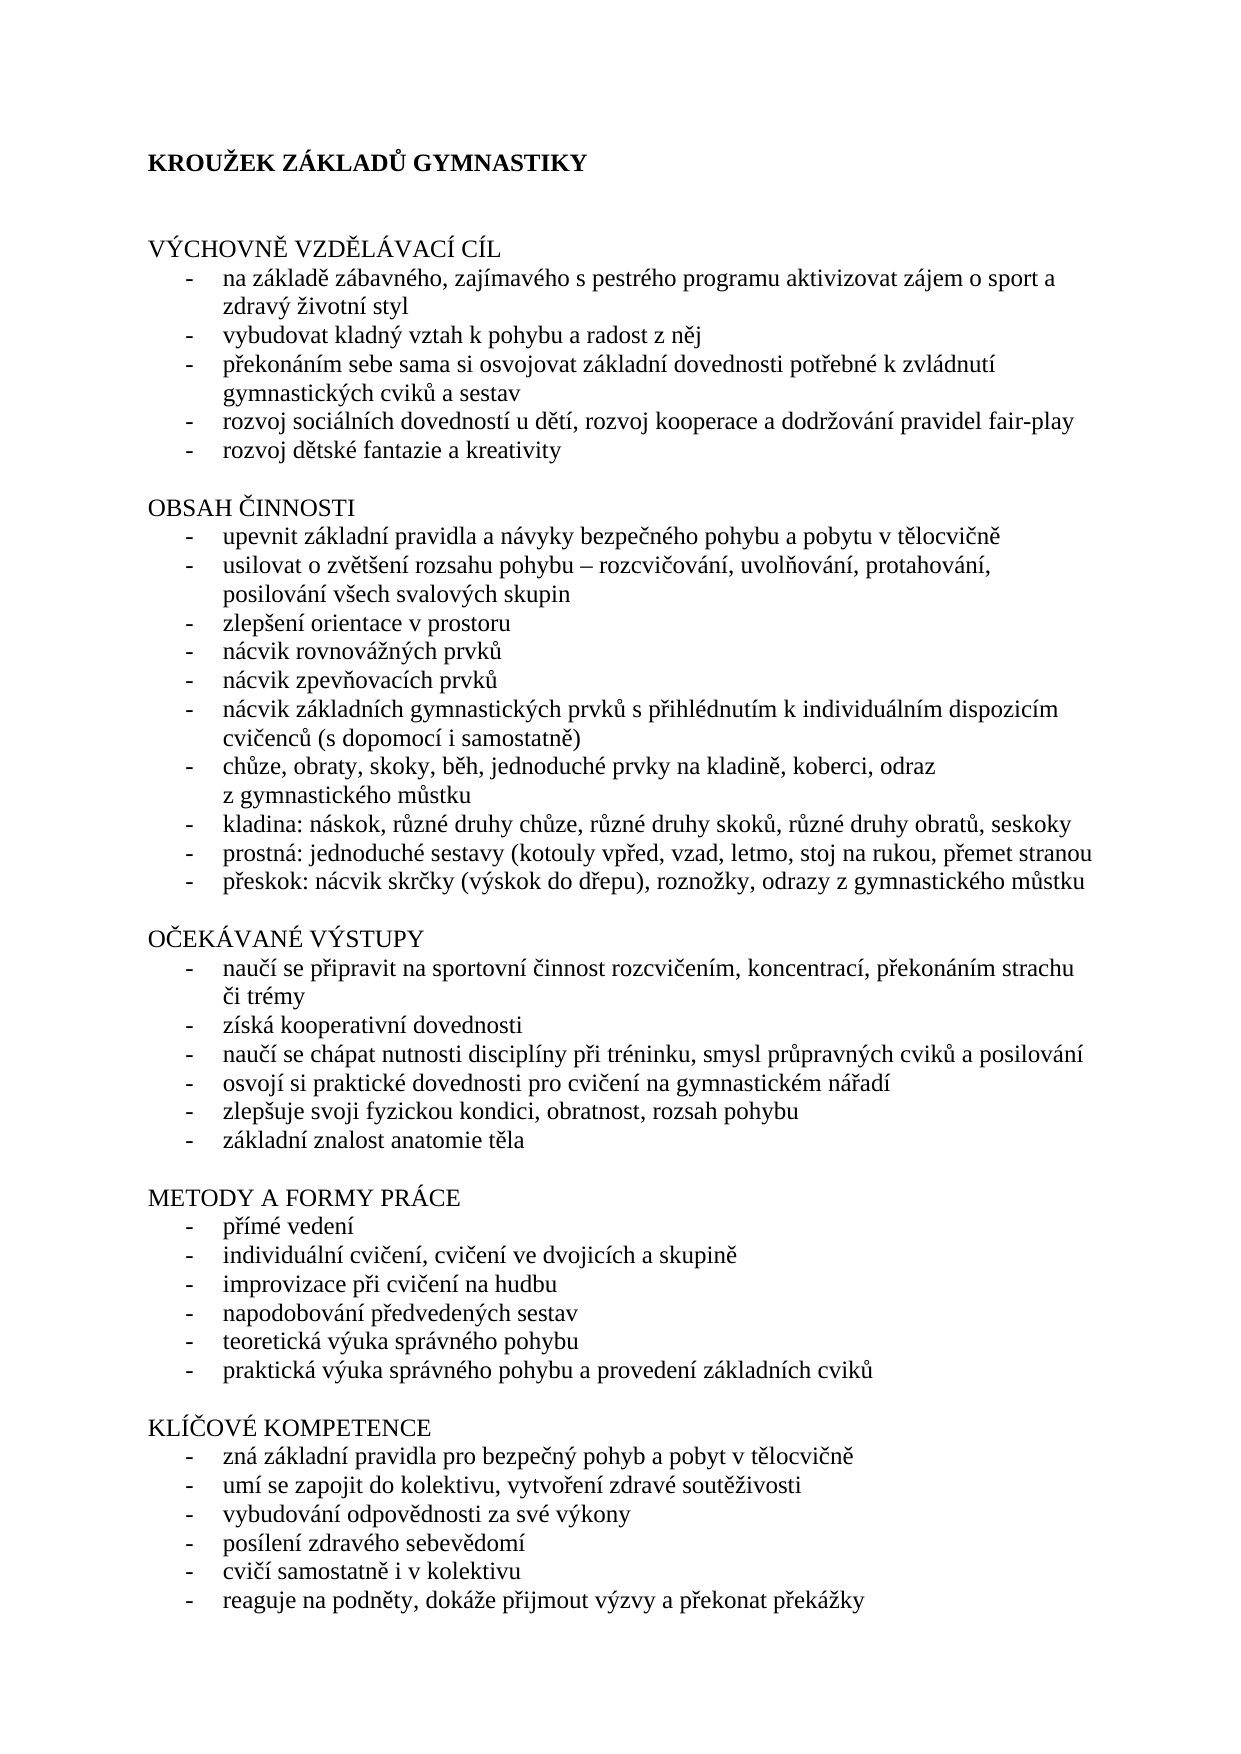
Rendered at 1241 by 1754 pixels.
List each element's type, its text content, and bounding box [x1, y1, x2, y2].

list usilovat o zvětšení rozsahu pohybu – rozcvičování, uvolňování, protahování, posilování všech svalových skupin [185, 550, 1093, 608]
list vybudování odpovědnosti za své výkony [185, 1499, 1093, 1528]
list základní znalost anatomie těla [185, 1125, 1093, 1154]
list na základě zábavného, zajímavého s pestrého programu aktivizovat zájem o sport a zdravý životní styl [185, 263, 1093, 320]
list napodobování předvedených sestav [185, 1298, 1093, 1326]
list prostná: jednoduché sestavy (kotouly vpřed, vzad, letmo, stoj na rukou, přemet stranou [185, 838, 1093, 866]
list zná základní pravidla pro bezpečný pohyb a pobyt v tělocvičně [185, 1441, 1093, 1470]
list zlepšení orientace v prostoru [185, 608, 1093, 636]
text VÝCHOVNĚ VZDĚLÁVACÍ CÍL [148, 234, 1093, 263]
list rozvoj dětské fantazie a kreativity [185, 435, 1093, 464]
list cvičí samostatně i v kolektivu [185, 1556, 1093, 1585]
list nácvik rovnovážných prvků [185, 636, 1093, 665]
list překonáním sebe sama si osvojovat základní dovednosti potřebné k zvládnutí gymnastických cviků a sestav [185, 349, 1093, 406]
list nácvik základních gymnastických prvků s přihlédnutím k individuálním dispozicím cvičenců (s dopomocí i samostatně) [185, 694, 1093, 751]
list nácvik zpevňovacích prvků [185, 665, 1093, 694]
list chůze, obraty, skoky, běh, jednoduché prvky na kladině, koberci, odraz z gymnastického můstku [185, 751, 1093, 809]
text OČEKÁVANÉ VÝSTUPY [148, 924, 1093, 953]
list reaguje na podněty, dokáže přijmout výzvy a překonat překážky [185, 1585, 1093, 1614]
list zlepšuje svoji fyzickou kondici, obratnost, rozsah pohybu [185, 1096, 1093, 1125]
list individuální cvičení, cvičení ve dvojicích a skupině [185, 1240, 1093, 1269]
list kladina: náskok, různé druhy chůze, různé druhy skoků, různé druhy obratů, seskoky [185, 809, 1093, 838]
list upevnit základní pravidla a návyky bezpečného pohybu a pobytu v tělocvičně [185, 521, 1093, 550]
list naučí se připravit na sportovní činnost rozcvičením, koncentrací, překonáním strachu či trémy [185, 953, 1093, 1010]
list přímé vedení [185, 1211, 1093, 1240]
list naučí se chápat nutnosti disciplíny při tréninku, smysl průpravných cviků a posilování [185, 1039, 1093, 1068]
list získá kooperativní dovednosti [185, 1010, 1093, 1039]
list přeskok: nácvik skrčky (výskok do dřepu), roznožky, odrazy z gymnastického můstku [185, 866, 1093, 895]
list vybudovat kladný vztah k pohybu a radost z něj [185, 320, 1093, 349]
list teoretická výuka správného pohybu [185, 1326, 1093, 1355]
list osvojí si praktické dovednosti pro cvičení na gymnastickém nářadí [185, 1068, 1093, 1096]
text OBSAH ČINNOSTI [148, 493, 1093, 521]
list umí se zapojit do kolektivu, vytvoření zdravé soutěživosti [185, 1470, 1093, 1499]
list praktická výuka správného pohybu a provedení základních cviků [185, 1355, 1093, 1384]
text KLÍČOVÉ KOMPETENCE [148, 1413, 1093, 1441]
list improvizace při cvičení na hudbu [185, 1269, 1093, 1298]
list posílení zdravého sebevědomí [185, 1528, 1093, 1556]
text KROUŽEK ZÁKLADŮ GYMNASTIKY [148, 148, 1093, 176]
list rozvoj sociálních dovedností u dětí, rozvoj kooperace a dodržování pravidel fair-play [185, 406, 1093, 435]
text METODY A FORMY PRÁCE [148, 1183, 1093, 1211]
